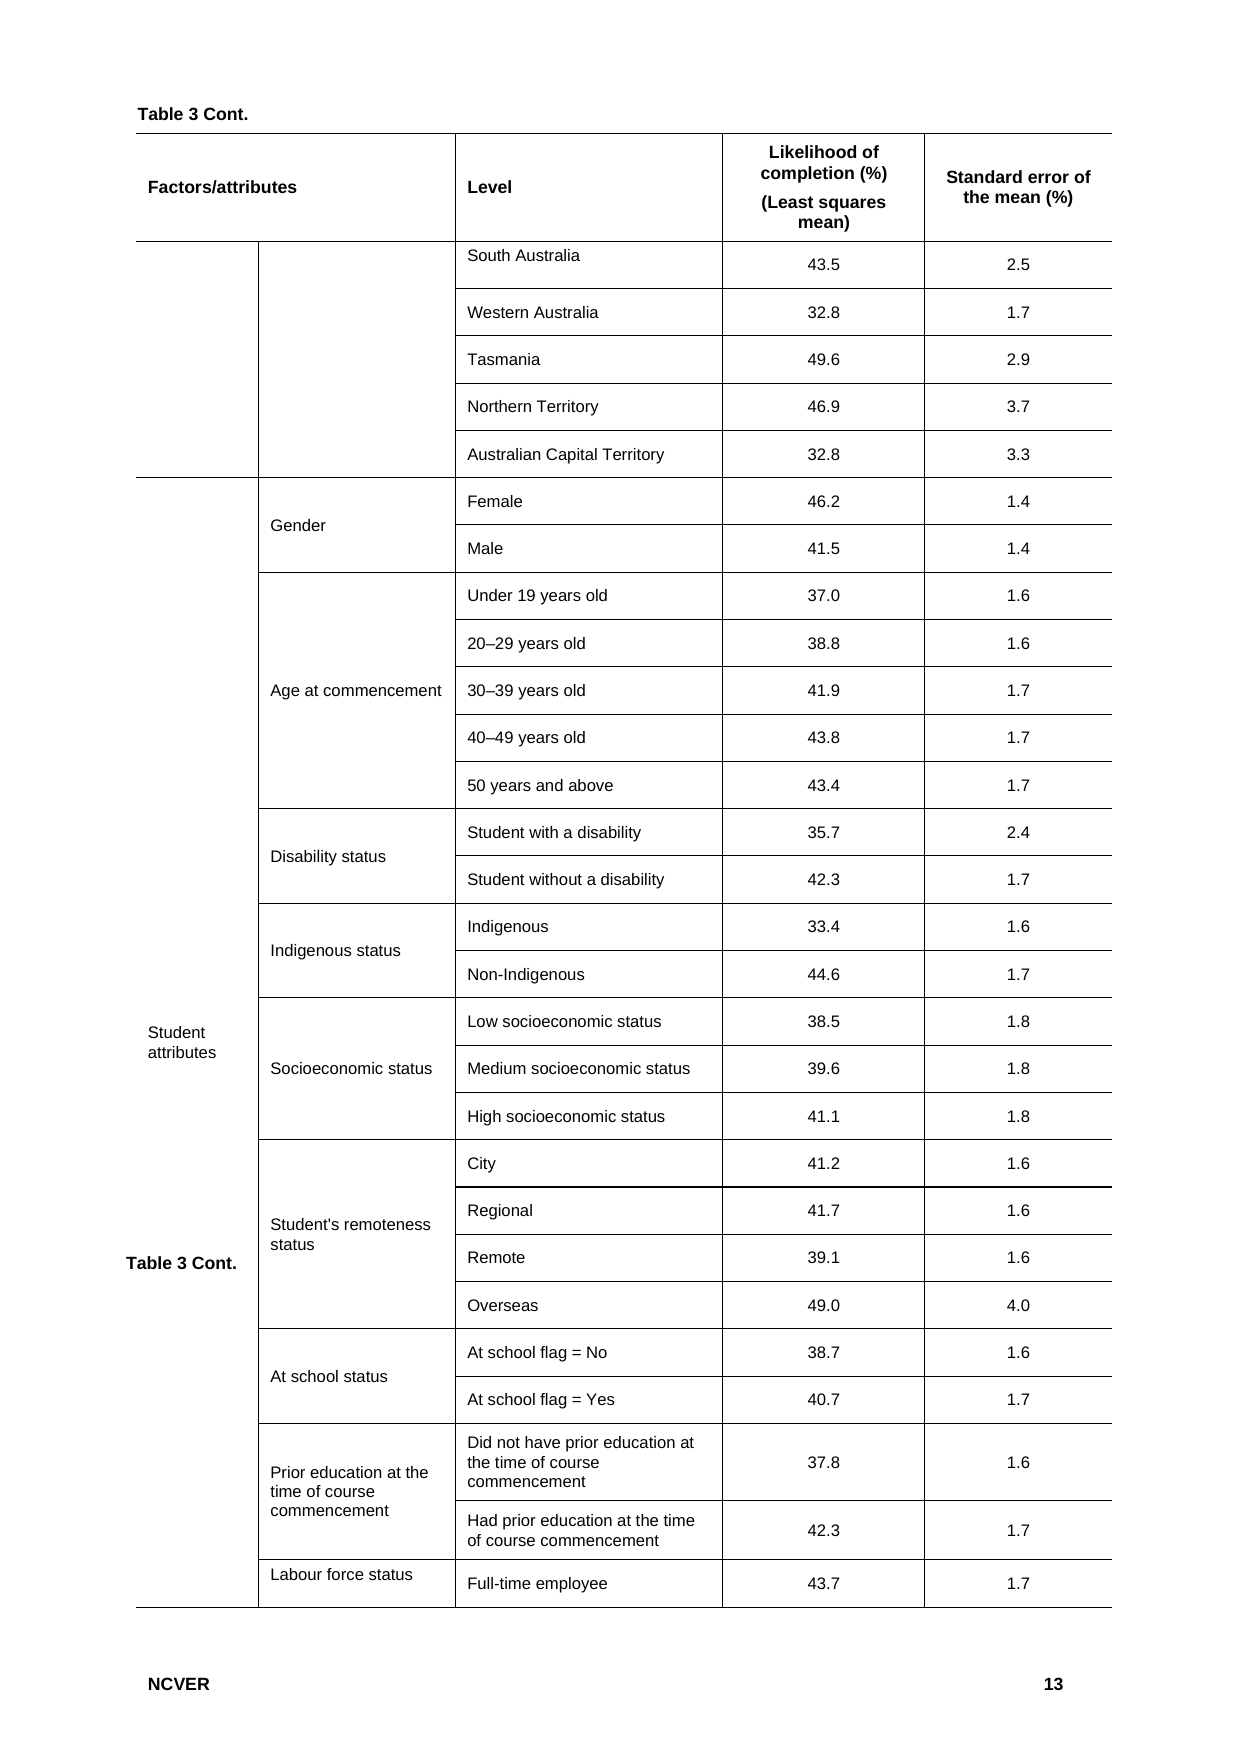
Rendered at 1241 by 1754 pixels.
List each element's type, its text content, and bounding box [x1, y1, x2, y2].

table_cell 35.7 [723, 809, 924, 855]
table_cell 41.7 [723, 1188, 924, 1234]
table_cell 1.6 [925, 1235, 1112, 1281]
table_cell Socioeconomic status [259, 998, 455, 1139]
table_header Level [456, 134, 722, 241]
table_cell 1.7 [925, 951, 1112, 997]
table_cell Full-time employee [456, 1560, 722, 1607]
table_cell 3.3 [925, 431, 1112, 477]
table_cell 1.7 [925, 762, 1112, 808]
table_cell Under 19 years old [456, 573, 722, 619]
table_cell 43.8 [723, 715, 924, 761]
table_cell 40.7 [723, 1377, 924, 1423]
table_cell Age at commencement [259, 573, 455, 808]
table_cell Northern Territory [456, 384, 722, 430]
table_cell 37.0 [723, 573, 924, 619]
table_cell Disability status [259, 809, 455, 903]
table_cell Western Australia [456, 289, 722, 335]
table_cell 41.1 [723, 1093, 924, 1139]
table_header Standard error of the mean (%) [925, 134, 1112, 241]
table_cell 1.8 [925, 1093, 1112, 1139]
table_cell Gender [259, 478, 455, 572]
table_cell 1.6 [925, 1188, 1112, 1234]
table_cell 38.5 [723, 998, 924, 1044]
table_cell 1.6 [925, 1329, 1112, 1376]
table_cell Indigenous [456, 904, 722, 950]
table_cell Low socioeconomic status [456, 998, 722, 1044]
table_cell Medium socioeconomic status [456, 1046, 722, 1092]
table_cell 1.7 [925, 1501, 1112, 1559]
table_cell Labour force status [259, 1560, 455, 1607]
table_header Factors/attributes [136, 134, 455, 241]
table_cell 41.5 [723, 525, 924, 572]
table_cell Student attributes [136, 478, 258, 1607]
table_cell 2.9 [925, 336, 1112, 382]
table_cell 32.8 [723, 431, 924, 477]
table_cell 37.8 [723, 1424, 924, 1500]
table_cell Student with a disability [456, 809, 722, 855]
table_cell 1.6 [925, 904, 1112, 950]
table_cell 2.5 [925, 242, 1112, 288]
table_cell 1.7 [925, 715, 1112, 761]
table_cell 49.0 [723, 1282, 924, 1328]
table_cell 46.2 [723, 478, 924, 524]
table_cell Had prior education at the time of course commencement [456, 1501, 722, 1559]
table_cell 1.7 [925, 856, 1112, 903]
table_cell 46.9 [723, 384, 924, 430]
table_cell 39.6 [723, 1046, 924, 1092]
table_cell Did not have prior education at the time of course commencement [456, 1424, 722, 1500]
table_cell 1.7 [925, 289, 1112, 335]
table_cell 1.7 [925, 1560, 1112, 1607]
table_cell High socioeconomic status [456, 1093, 722, 1139]
table_cell At school flag = Yes [456, 1377, 722, 1423]
table_cell Male [456, 525, 722, 572]
table_cell 1.6 [925, 1424, 1112, 1500]
table_cell 1.4 [925, 478, 1112, 524]
table_cell 1.6 [925, 620, 1112, 666]
table_cell 41.9 [723, 667, 924, 713]
table_cell At school status [259, 1329, 455, 1423]
table_cell Indigenous status [259, 904, 455, 997]
table_cell Student without a disability [456, 856, 722, 903]
table_cell Australian Capital Territory [456, 431, 722, 477]
table_cell 43.4 [723, 762, 924, 808]
table_cell Overseas [456, 1282, 722, 1328]
table_cell Student's remoteness status [259, 1140, 455, 1328]
table_cell South Australia [456, 242, 722, 288]
table_cell 20–29 years old [456, 620, 722, 666]
table_header Likelihood of completion (%) (Least squares mean) [723, 134, 924, 241]
table_cell 38.8 [723, 620, 924, 666]
table_cell 30–39 years old [456, 667, 722, 713]
table_cell Regional [456, 1188, 722, 1234]
table_cell Prior education at the time of course commencement [259, 1424, 455, 1559]
table_cell 2.4 [925, 809, 1112, 855]
table_cell 1.8 [925, 998, 1112, 1044]
table_cell 33.4 [723, 904, 924, 950]
table_cell City [456, 1140, 722, 1186]
table_cell 44.6 [723, 951, 924, 997]
table_cell Tasmania [456, 336, 722, 382]
table_cell 1.7 [925, 1377, 1112, 1423]
table_cell 43.5 [723, 242, 924, 288]
table_cell Female [456, 478, 722, 524]
table_cell Non-Indigenous [456, 951, 722, 997]
table_cell 41.2 [723, 1140, 924, 1186]
table_cell Remote [456, 1235, 722, 1281]
table_cell 4.0 [925, 1282, 1112, 1328]
table_cell 42.3 [723, 856, 924, 903]
table_cell 38.7 [723, 1329, 924, 1376]
table_cell 3.7 [925, 384, 1112, 430]
table_cell 50 years and above [456, 762, 722, 808]
table_cell 39.1 [723, 1235, 924, 1281]
table_cell 1.6 [925, 1140, 1112, 1186]
table_cell At school flag = No [456, 1329, 722, 1376]
table_cell 1.8 [925, 1046, 1112, 1092]
table_cell 42.3 [723, 1501, 924, 1559]
table_cell 1.6 [925, 573, 1112, 619]
table_cell 1.4 [925, 525, 1112, 572]
table_cell 40–49 years old [456, 715, 722, 761]
table_cell 43.7 [723, 1560, 924, 1607]
table_cell 1.7 [925, 667, 1112, 713]
table_cell 49.6 [723, 336, 924, 382]
table_cell 32.8 [723, 289, 924, 335]
